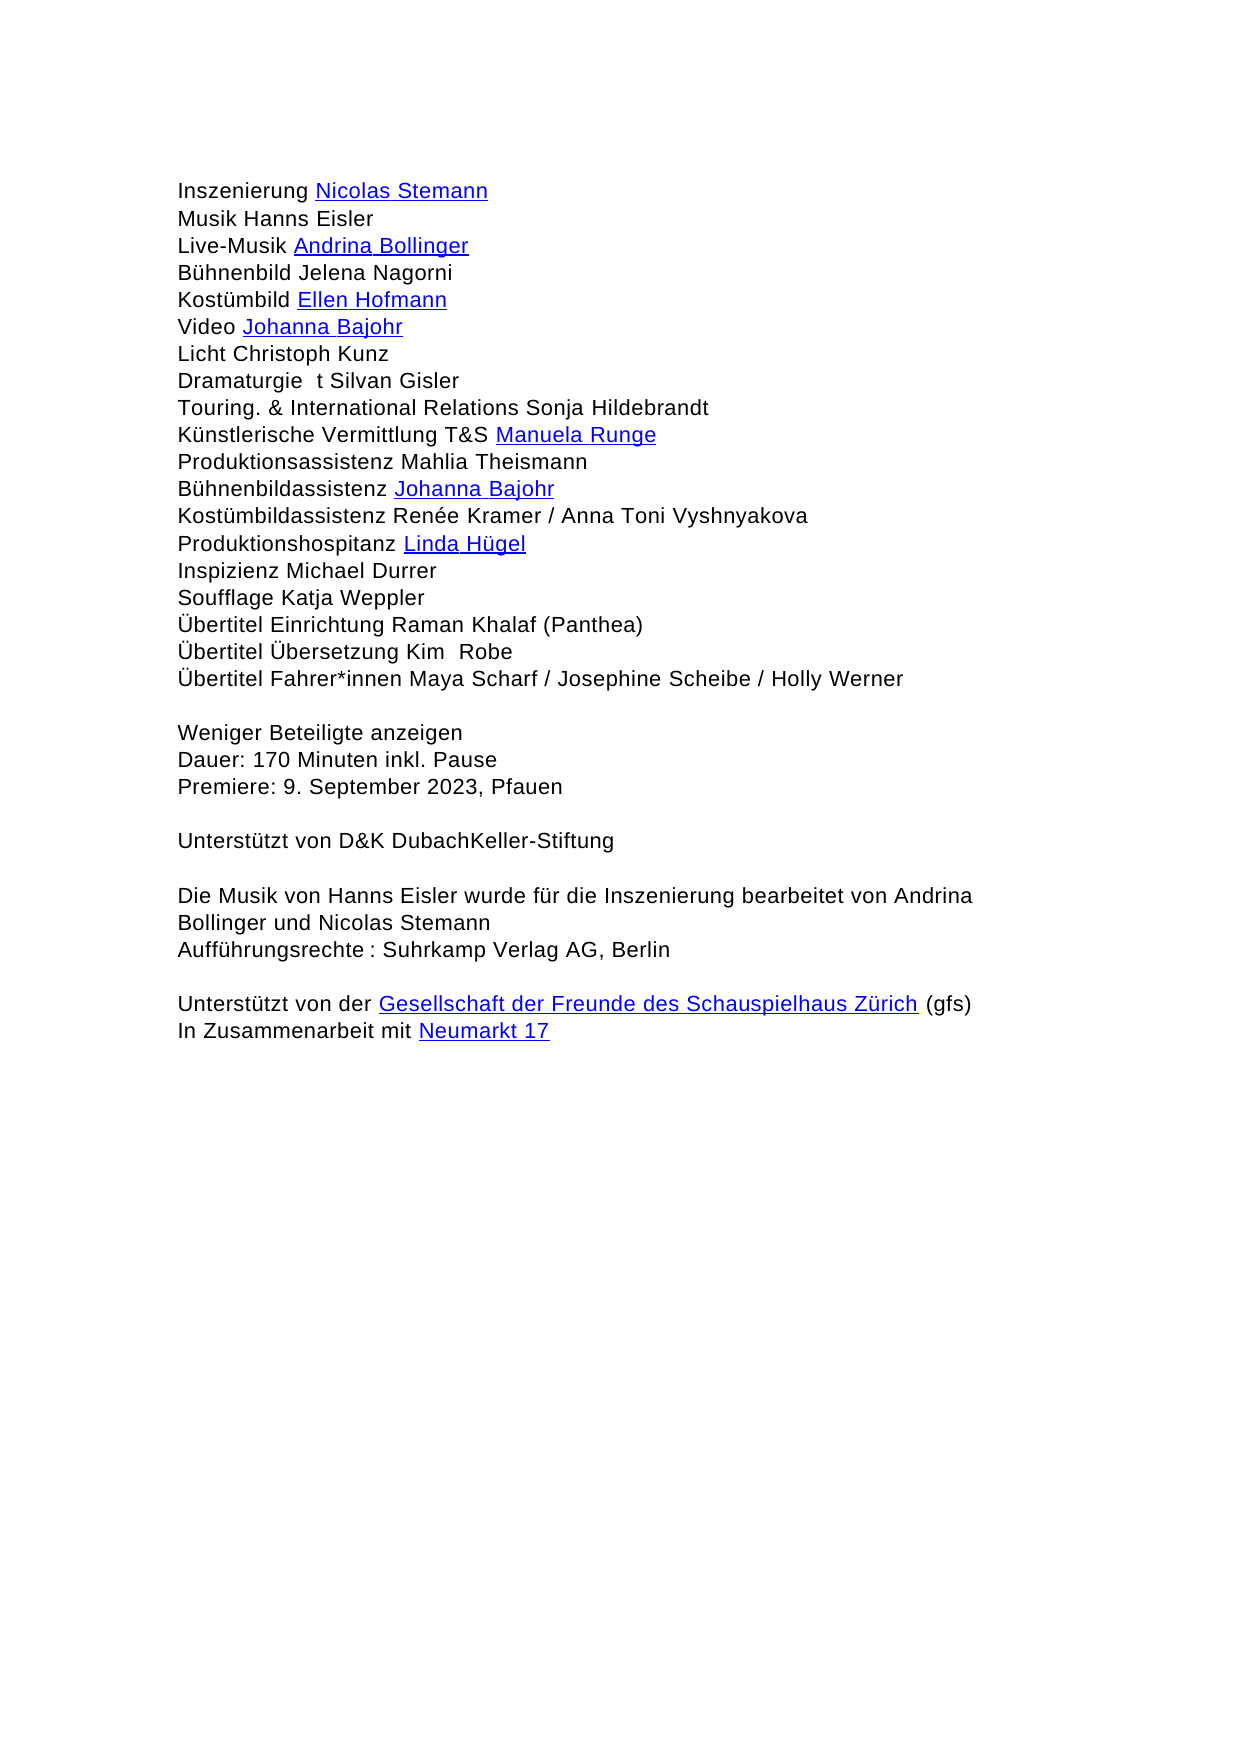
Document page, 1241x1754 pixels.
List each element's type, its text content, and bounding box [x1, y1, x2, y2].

text Touring. & International Relations Sonja Hildebrandt [177, 394, 1063, 421]
text Die Musik von Hanns Eisler wurde für die Inszenierung bearbeitet von Andrina Bollinger und Nicolas Stemann [177, 881, 1063, 936]
text Inszenierung Nicolas Stemann [177, 177, 1063, 204]
text Video Johanna Bajohr [177, 313, 1063, 340]
text Weniger Beteiligte anzeigen [177, 719, 1063, 746]
text Übertitel Übersetzung Kim Robe [177, 638, 1063, 665]
text Aufführungsrechte : Suhrkamp Verlag AG, Berlin [177, 936, 1063, 963]
text Produktionshospitanz Linda Hügel [177, 529, 1063, 556]
text Musik Hanns Eisler [177, 204, 1063, 231]
text Inspizienz Michael Durrer [177, 556, 1063, 583]
text Bühnenbildassistenz Johanna Bajohr [177, 475, 1063, 502]
text Kostümbildassistenz Renée Kramer / Anna Toni Vyshnyakova [177, 502, 1063, 529]
text Künstlerische Vermittlung T&S Manuela Runge [177, 421, 1063, 448]
text Licht Christoph Kunz [177, 340, 1063, 367]
text Live-Musik Andrina Bollinger [177, 231, 1063, 258]
text Übertitel Fahrer*innen Maya Scharf / Josephine Scheibe / Holly Werner [177, 665, 1063, 692]
text Produktionsassistenz Mahlia Theismann [177, 448, 1063, 475]
text Übertitel Einrichtung Raman Khalaf (Panthea) [177, 611, 1063, 638]
text Soufflage Katja Weppler [177, 583, 1063, 611]
text Dramaturgie t Silvan Gisler [177, 367, 1063, 394]
text Bühnenbild Jelena Nagorni [177, 258, 1063, 286]
text Premiere: 9. September 2023, Pfauen [177, 773, 1063, 800]
text Unterstützt von D&K DubachKeller-Stiftung [177, 827, 1063, 854]
text Unterstützt von der Gesellschaft der Freunde des Schauspielhaus Zürich (gfs) In Zusammenarbeit mit Neumarkt 17 [177, 963, 1063, 1044]
text Dauer: 170 Minuten inkl. Pause [177, 746, 1063, 773]
text Kostümbild Ellen Hofmann [177, 286, 1063, 313]
